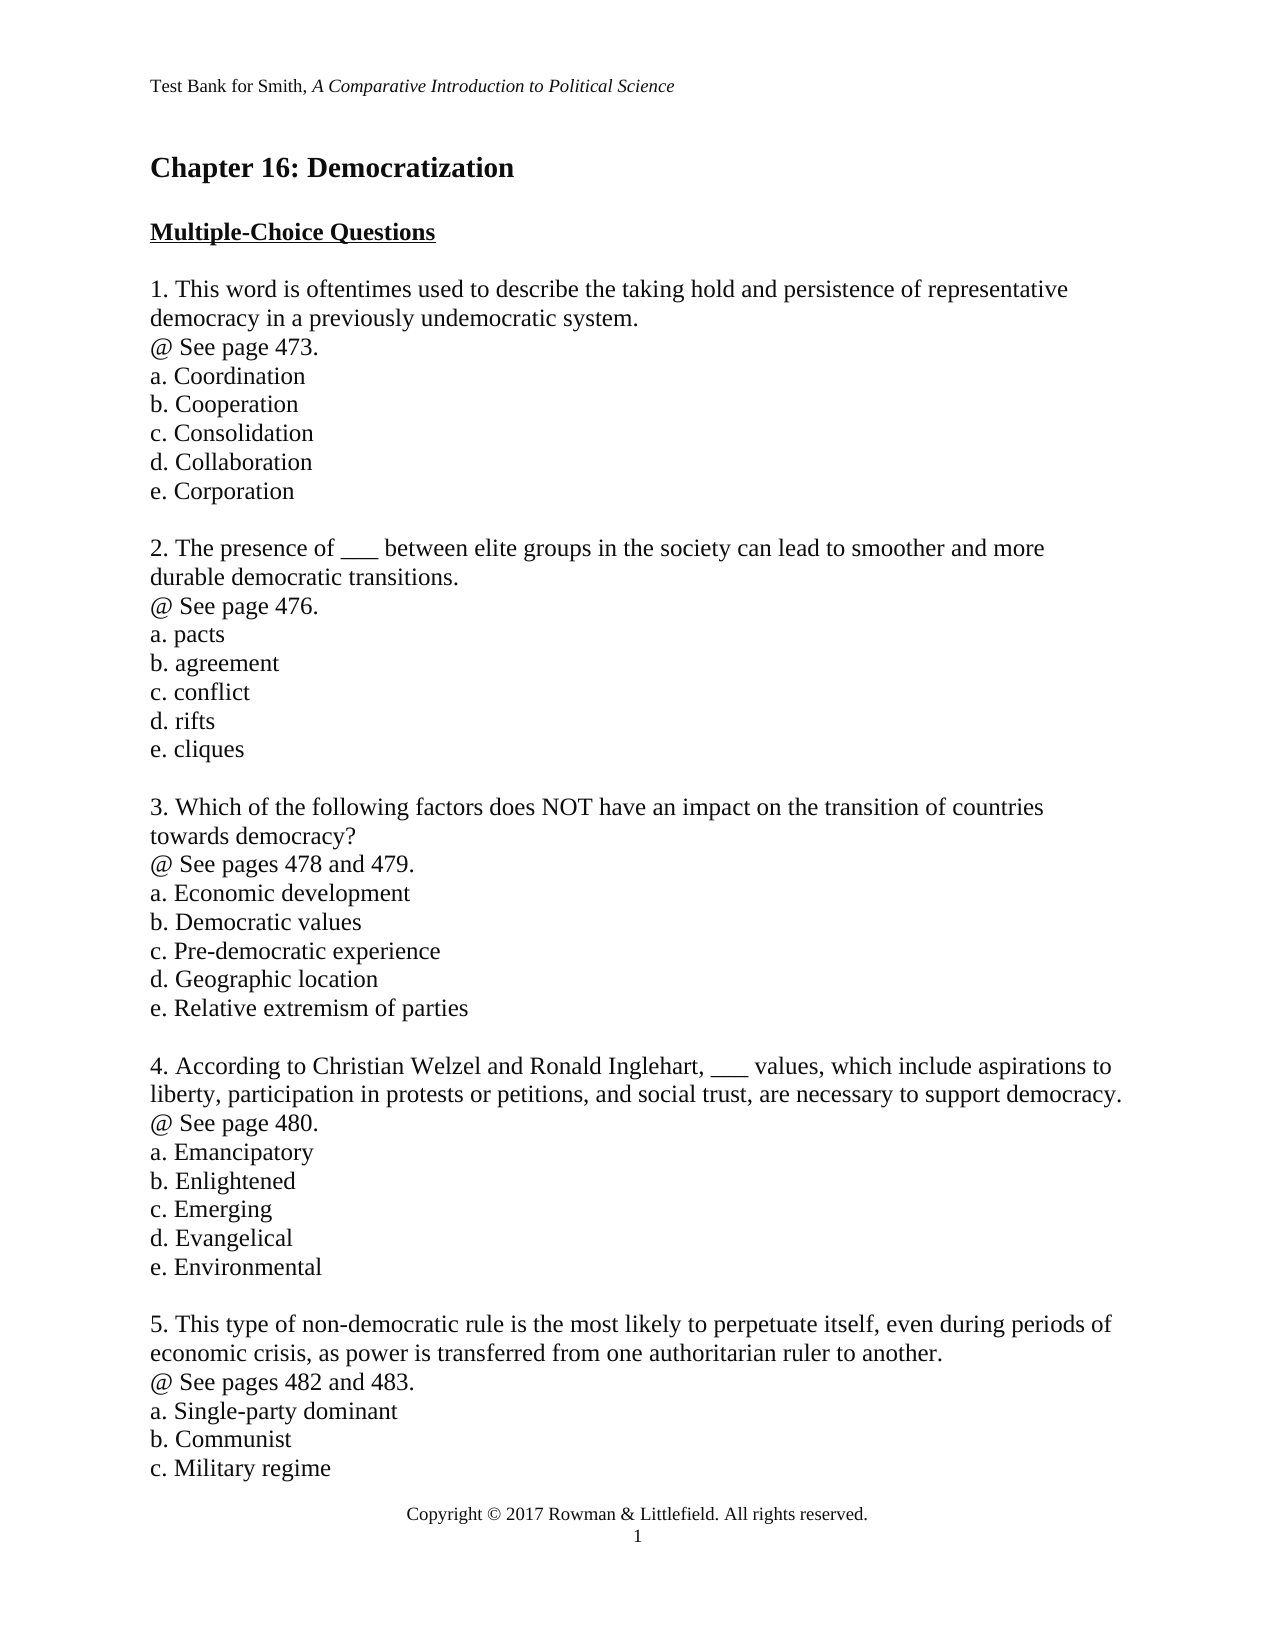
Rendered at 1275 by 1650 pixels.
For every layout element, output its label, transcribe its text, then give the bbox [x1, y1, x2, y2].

text 1. This word is oftentimes used to describe the taking hold and persistence of representative democracy in a previously undemocratic system. [150, 274, 1125, 332]
text d. Geographic location [150, 964, 1125, 993]
text @ See pages 478 and 479. [150, 849, 1125, 878]
text c. Pre-democratic experience [150, 936, 1125, 964]
text d. rifts [150, 706, 1125, 734]
text @ See page 473. [150, 332, 1125, 361]
text @ See page 480. [150, 1108, 1125, 1137]
text c. Consolidation [150, 418, 1125, 447]
text b. Democratic values [150, 907, 1125, 936]
text Multiple-Choice Questions [150, 217, 1125, 246]
text 3. Which of the following factors does NOT have an impact on the transition of countries towards democracy? [150, 792, 1125, 849]
text 4. According to Christian Welzel and Ronald Inglehart, ___ values, which include aspirations to liberty, participation in protests or petitions, and social trust, are necessary to support democracy. [150, 1051, 1125, 1108]
text d. Evangelical [150, 1223, 1125, 1252]
text 2. The presence of ___ between elite groups in the society can lead to smoother and more durable democratic transitions. [150, 533, 1125, 591]
text a. Economic development [150, 878, 1125, 907]
text d. Collaboration [150, 447, 1125, 476]
text @ See page 476. [150, 591, 1125, 619]
text a. Emancipatory [150, 1137, 1125, 1166]
text b. Cooperation [150, 389, 1125, 418]
text a. Single-party dominant [150, 1396, 1125, 1424]
text a. pacts [150, 619, 1125, 648]
text e. cliques [150, 734, 1125, 763]
text b. Communist [150, 1424, 1125, 1453]
text c. Military regime [150, 1453, 1125, 1482]
text Chapter 16: Democratization [150, 150, 1125, 183]
text @ See pages 482 and 483. [150, 1367, 1125, 1396]
text 5. This type of non-democratic rule is the most likely to perpetuate itself, even during periods of economic crisis, as power is transferred from one authoritarian ruler to another. [150, 1309, 1125, 1367]
text e. Environmental [150, 1252, 1125, 1281]
text b. agreement [150, 648, 1125, 677]
text c. Emerging [150, 1194, 1125, 1223]
text c. conflict [150, 677, 1125, 706]
text b. Enlightened [150, 1166, 1125, 1194]
text a. Coordination [150, 361, 1125, 389]
text e. Relative extremism of parties [150, 993, 1125, 1022]
text e. Corporation [150, 476, 1125, 504]
